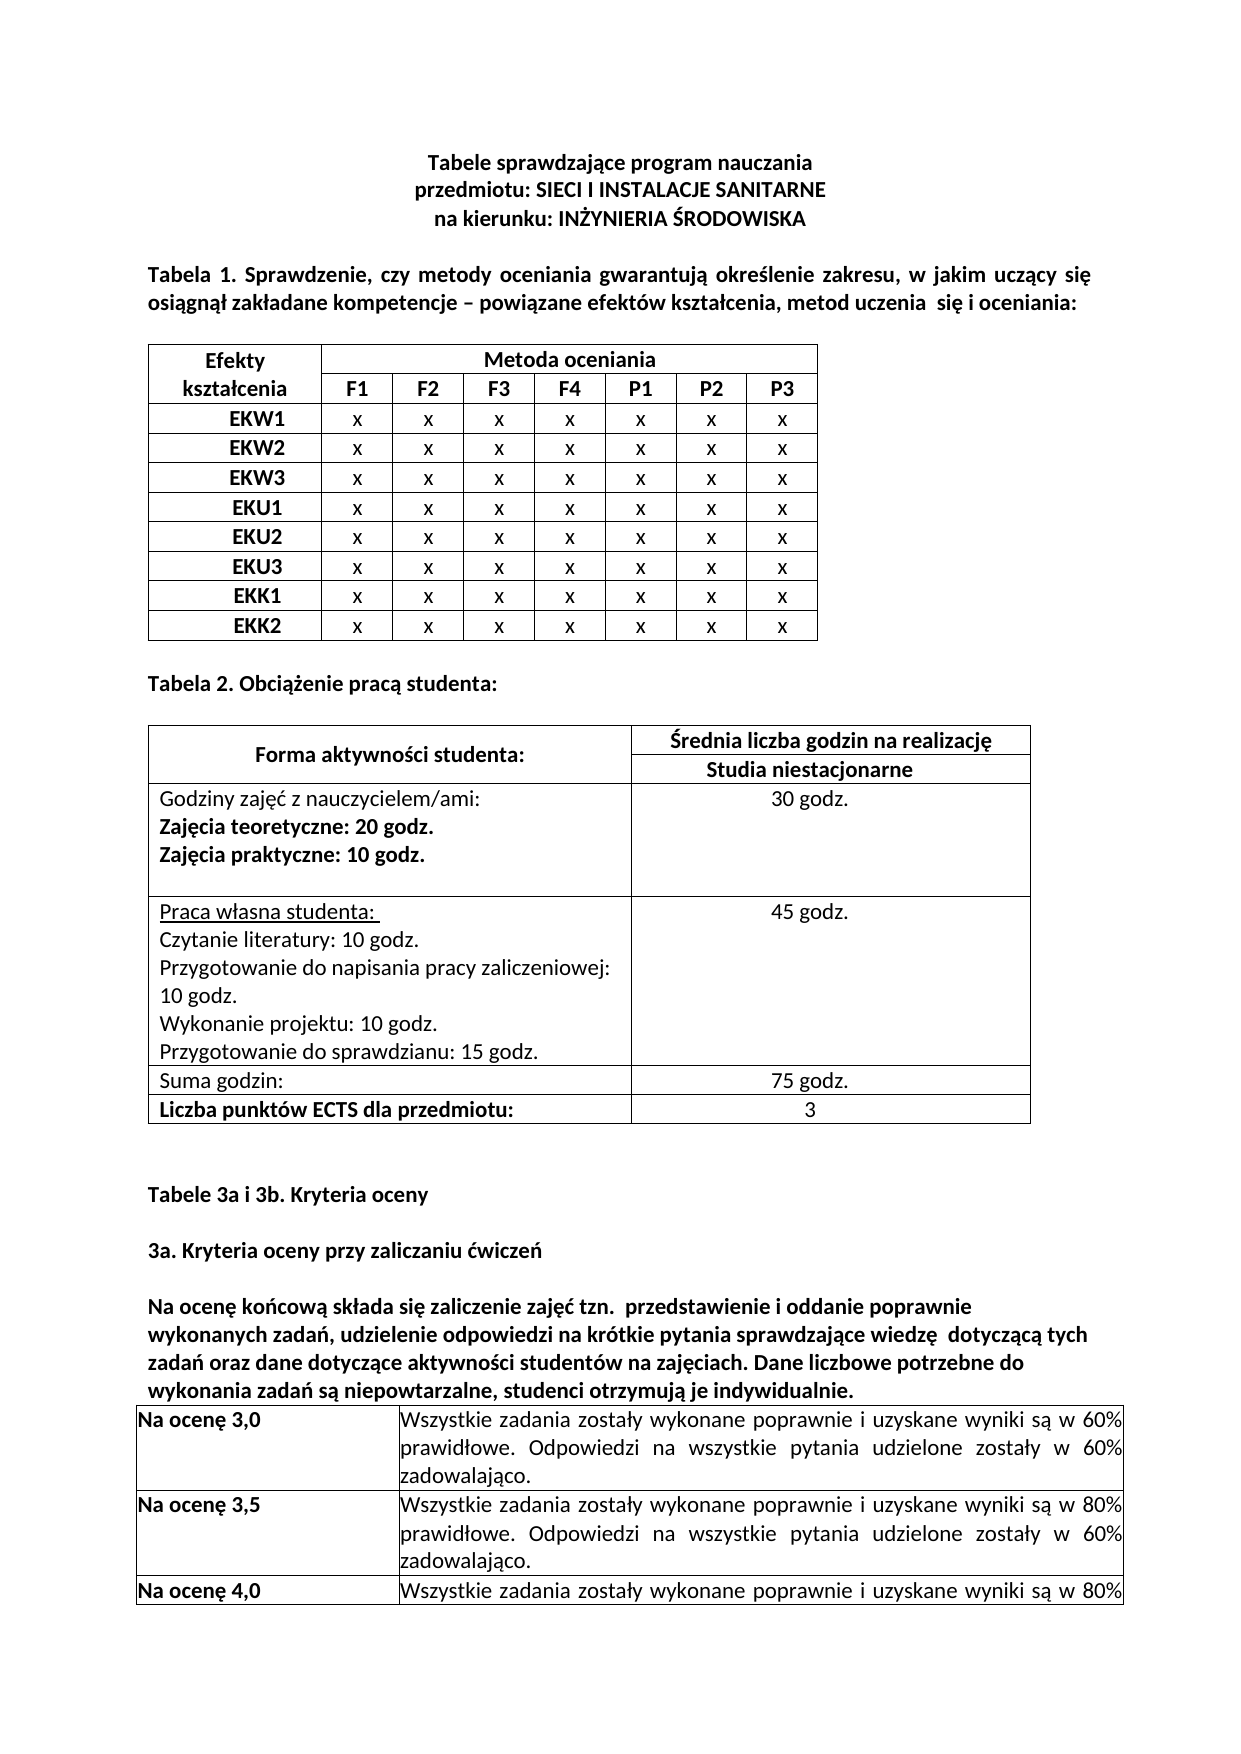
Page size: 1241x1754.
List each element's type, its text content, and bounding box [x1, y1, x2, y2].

table_header Wszystkie zadania zostały wykonane poprawnie i uzyskane wyniki są w 60% prawidłowe. Odpowiedzi na wszystkie pytania udzielone zostały w 60% zadowalająco. [400, 1406, 1123, 1489]
table_cell x [677, 493, 746, 521]
table_cell x [677, 463, 746, 492]
table_cell x [606, 522, 676, 551]
table_header Średnia liczba godzin na realizację [632, 726, 1030, 754]
table_cell x [464, 522, 534, 551]
table_cell [988, 755, 1030, 783]
table_cell x [535, 581, 605, 610]
table_cell x [677, 404, 746, 432]
table_cell x [606, 404, 676, 432]
table_cell x [322, 434, 392, 462]
table_cell x [606, 434, 676, 462]
table_header Metoda oceniania [322, 345, 817, 373]
table_cell x [677, 581, 746, 610]
table_cell x [747, 522, 817, 551]
table_cell EKW1 [149, 404, 321, 432]
table_cell [988, 1095, 1030, 1123]
table_cell Na ocenę 4,0 [137, 1576, 399, 1604]
table_cell [988, 897, 1030, 1065]
table_cell x [535, 611, 605, 639]
table_cell EKU1 [149, 493, 321, 521]
table_header Efekty kształcenia [149, 345, 321, 403]
text na kierunku: INŻYNIERIA ŚRODOWISKA [148, 204, 1093, 232]
table_cell x [606, 581, 676, 610]
table_cell EKW3 [149, 463, 321, 492]
table_cell x [535, 404, 605, 432]
table_cell x [747, 404, 817, 432]
table_cell x [464, 552, 534, 580]
text 3a. Kryteria oceny przy zaliczaniu ćwiczeń [148, 1236, 1093, 1264]
table_cell x [747, 552, 817, 580]
table_cell x [535, 552, 605, 580]
table_cell x [393, 404, 463, 432]
subtitle Tabele 3a i 3b. Kryteria oceny [148, 1180, 1093, 1208]
table_cell x [606, 493, 676, 521]
table_cell x [322, 581, 392, 610]
table_cell F1 [322, 374, 392, 403]
table_cell x [606, 611, 676, 639]
table_cell P2 [677, 374, 746, 403]
table_cell x [322, 493, 392, 521]
table_cell x [677, 552, 746, 580]
table_header Forma aktywności studenta: [149, 726, 631, 783]
table_cell x [322, 522, 392, 551]
table_header Na ocenę 3,0 [137, 1406, 399, 1489]
table_cell x [747, 434, 817, 462]
table_cell x [747, 463, 817, 492]
table_cell x [535, 493, 605, 521]
table_cell Wszystkie zadania zostały wykonane poprawnie i uzyskane wyniki są w 80% prawidłowe. Odpowiedzi na wszystkie pytania udzielone zostały w 60% zadowalająco. [400, 1491, 1123, 1575]
table_cell EKK2 [149, 611, 321, 639]
table_cell x [606, 552, 676, 580]
table_cell x [322, 611, 392, 639]
table_cell F3 [464, 374, 534, 403]
table_cell x [393, 581, 463, 610]
table_cell x [535, 463, 605, 492]
table_cell x [322, 404, 392, 432]
table_cell x [677, 611, 746, 639]
table_cell Liczba punktów ECTS dla przedmiotu: [149, 1095, 631, 1123]
table_cell x [535, 522, 605, 551]
table_cell F4 [535, 374, 605, 403]
text Tabela 1. Sprawdzenie, czy metody oceniania gwarantują określenie zakresu, w jakim uczący się osiągnął zakładane kompetencje – powiązane efektów kształcenia, metod uczenia się i oceniania: [148, 260, 1093, 316]
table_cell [400, 1576, 1123, 1604]
table_cell [988, 784, 1030, 896]
table_cell 75 godz. [632, 1066, 988, 1094]
table_cell x [606, 463, 676, 492]
table_cell x [535, 434, 605, 462]
table_cell x [464, 493, 534, 521]
table_cell x [677, 434, 746, 462]
table_cell x [747, 611, 817, 639]
table_cell x [322, 552, 392, 580]
table_cell x [393, 552, 463, 580]
table_cell F2 [393, 374, 463, 403]
table_cell 30 godz. [632, 784, 988, 896]
table_cell 3 [632, 1095, 988, 1123]
table_cell x [322, 463, 392, 492]
table_cell EKU2 [149, 522, 321, 551]
table_cell Na ocenę 3,5 [137, 1491, 399, 1575]
table_cell x [393, 493, 463, 521]
table_cell Studia niestacjonarne [632, 755, 988, 783]
text Na ocenę końcową składa się zaliczenie zajęć tzn. przedstawienie i oddanie poprawnie wykonanych zadań, udzielenie odpowiedzi na krótkie pytania sprawdzające wiedzę dotyczącą tych zadań oraz dane dotyczące aktywności studentów na zajęciach. Dane liczbowe potrzebne do wykonania zadań są niepowtarzalne, studenci otrzymują je indywidualnie. [148, 1292, 1093, 1404]
table_cell x [747, 581, 817, 610]
table_cell EKU3 [149, 552, 321, 580]
table_cell x [464, 581, 534, 610]
table_cell P3 [747, 374, 817, 403]
table_cell 45 godz. [632, 897, 988, 1065]
table_cell x [464, 611, 534, 639]
table_cell x [464, 404, 534, 432]
table_cell x [464, 434, 534, 462]
table_cell EKK1 [149, 581, 321, 610]
table_cell Godziny zajęć z nauczycielem/ami: Zajęcia teoretyczne: 20 godz. Zajęcia praktyczne: 10 godz. [149, 784, 631, 896]
table_cell x [393, 522, 463, 551]
table_cell Praca własna studenta: Czytanie literatury: 10 godz. Przygotowanie do napisania pracy zaliczeniowej: 10 godz. Wykonanie projektu: 10 godz. Przygotowanie do sprawdzianu: 15 godz. [149, 897, 631, 1065]
table_cell Suma godzin: [149, 1066, 631, 1094]
table_cell x [393, 611, 463, 639]
table_cell x [393, 434, 463, 462]
table_cell x [677, 522, 746, 551]
table_cell x [747, 493, 817, 521]
table_cell [988, 1066, 1030, 1094]
table_cell x [393, 463, 463, 492]
text Tabela 2. Obciążenie pracą studenta: [148, 669, 1093, 697]
table_cell P1 [606, 374, 676, 403]
table_cell x [464, 463, 534, 492]
table_cell EKW2 [149, 434, 321, 462]
text Tabele sprawdzające program nauczania przedmiotu: SIECI I INSTALACJE SANITARNE [148, 148, 1093, 204]
